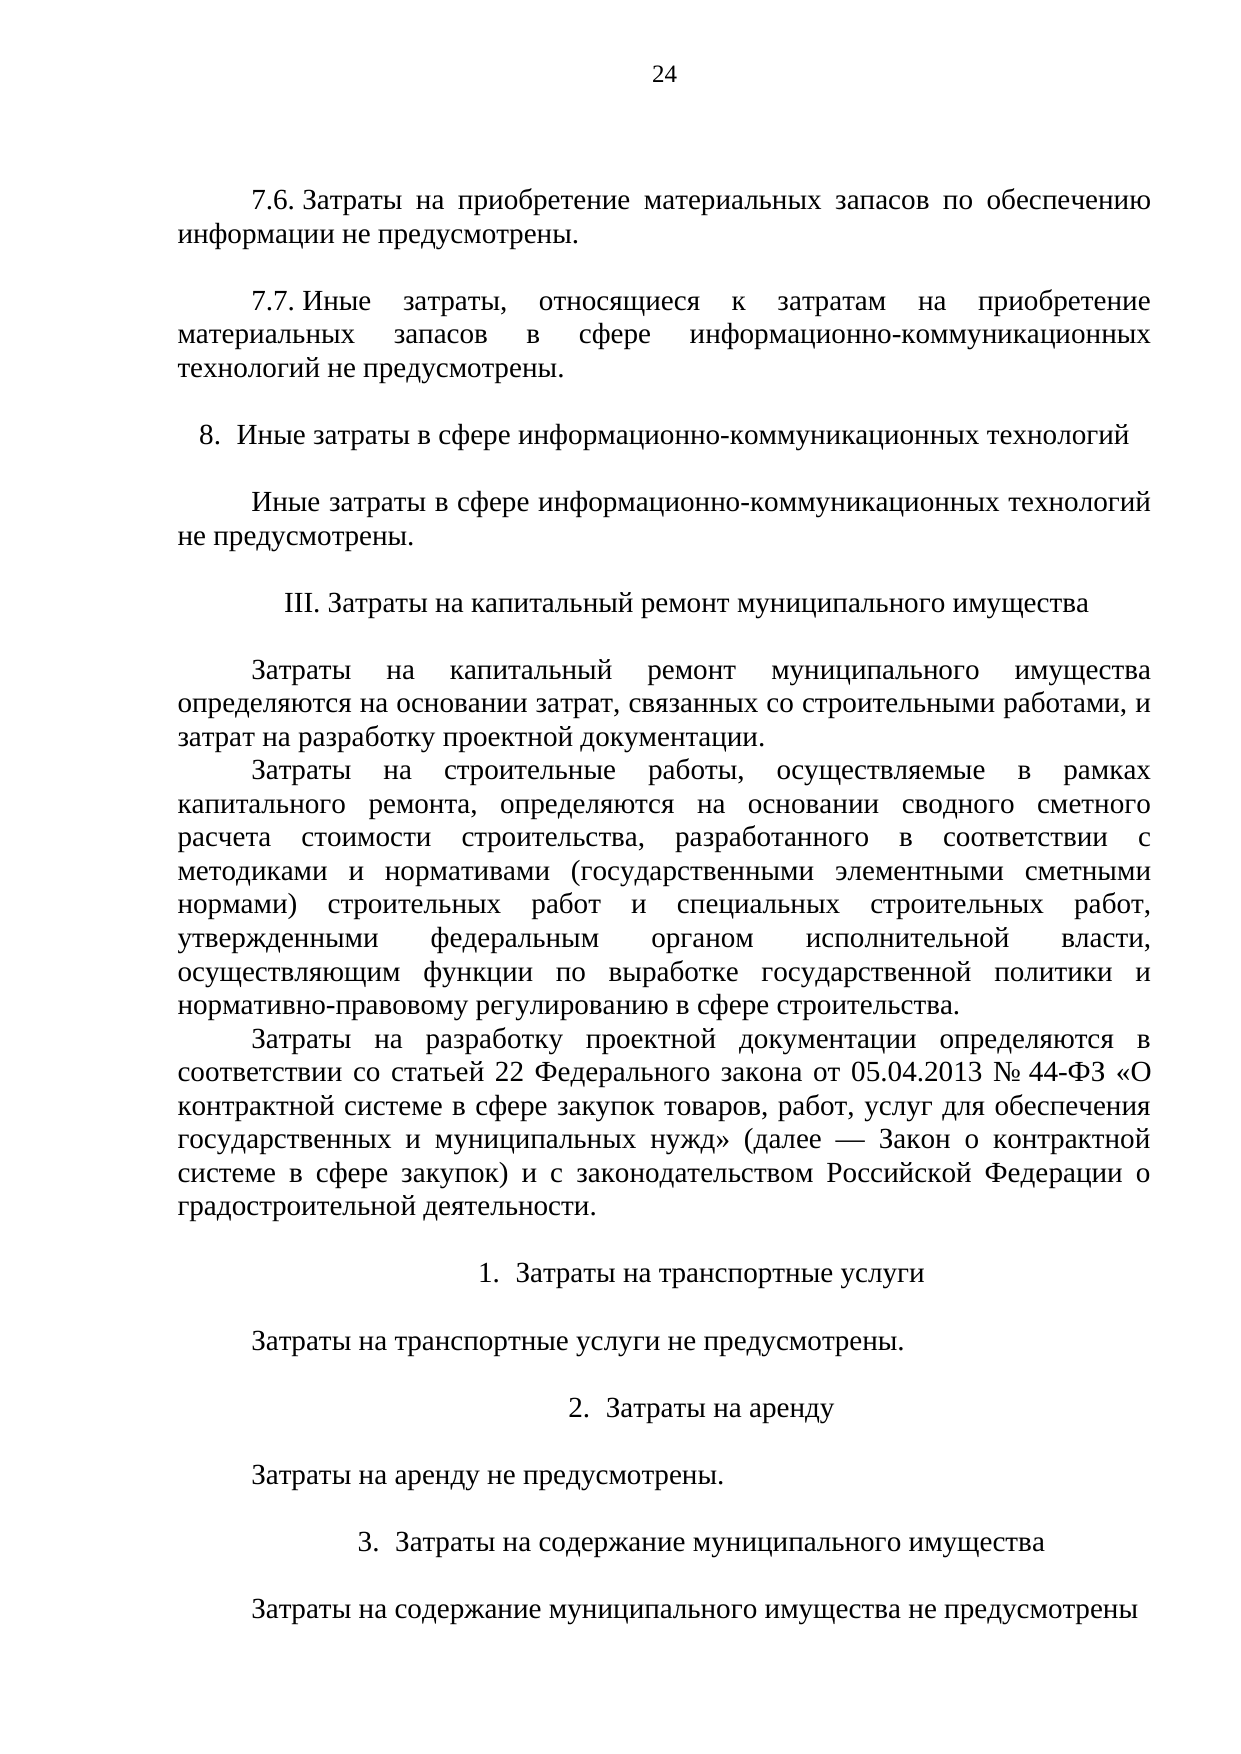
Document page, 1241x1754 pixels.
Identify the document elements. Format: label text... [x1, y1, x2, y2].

text 7.6. Затраты на приобретение материальных запасов по обеспечению информации не предусмотрены. [177, 182, 1152, 249]
text Затраты на содержание муниципального имущества не предусмотрены [177, 1591, 1152, 1624]
text 7.7. Иные затраты, относящиеся к затратам на приобретение материальных запасов в сфере информационно-коммуникационных технологий не предусмотрены. [177, 283, 1152, 383]
list Затраты на транспортные услуги [251, 1256, 1152, 1289]
list Затраты на аренду [251, 1390, 1152, 1423]
text Иные затраты в сфере информационно-коммуникационных технологий не предусмотрены. [177, 484, 1152, 551]
list Иные затраты в сфере информационно-коммуникационных технологий [177, 417, 1152, 451]
text Затраты на разработку проектной документации определяются в соответствии со статьей 22 Федерального закона от 05.04.2013 № 44-ФЗ «О контрактной системе в сфере закупок товаров, работ, услуг для обеспечения государственных и муниципальных нужд» (далее — Закон о контрактной системе в сфере закупок) и с законодательством Российской Федерации о градостроительной деятельности. [177, 1021, 1152, 1222]
list Затраты на транспортные услуги не предусмотрены. [177, 1323, 1152, 1356]
text Затраты на капитальный ремонт муниципального имущества определяются на основании затрат, связанных со строительными работами, и затрат на разработку проектной документации. [177, 652, 1152, 752]
text Затраты на строительные работы, осуществляемые в рамках капитального ремонта, определяются на основании сводного сметного расчета стоимости строительства, разработанного в соответствии с методиками и нормативами (государственными элементными сметными нормами) строительных работ и специальных строительных работ, утвержденными федеральным органом исполнительной власти, осуществляющим функции по выработке государственной политики и нормативно-правовому регулированию в сфере строительства. [177, 752, 1152, 1021]
list Затраты на аренду не предусмотрены. [177, 1457, 1152, 1490]
text III. Затраты на капитальный ремонт муниципального имущества [177, 585, 1152, 618]
list Затраты на содержание муниципального имущества [251, 1524, 1152, 1557]
